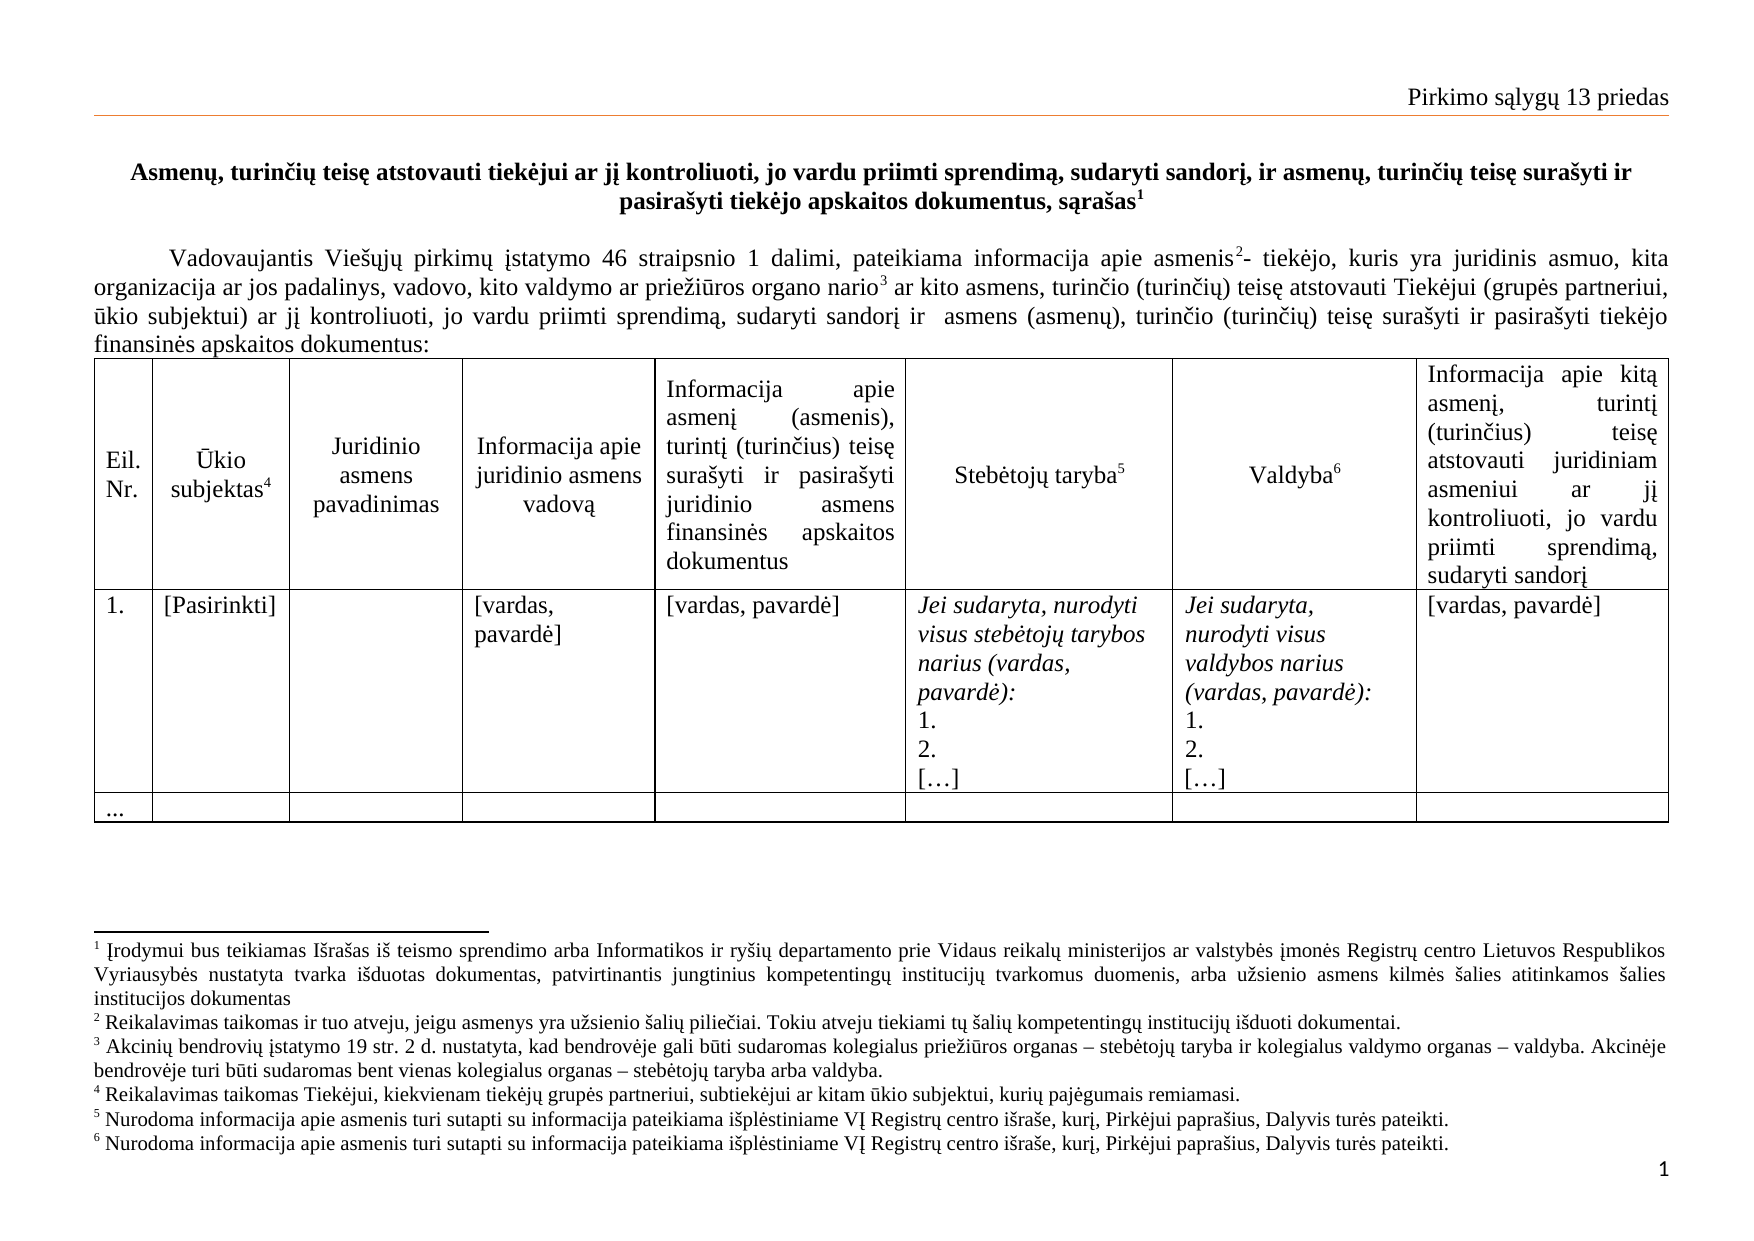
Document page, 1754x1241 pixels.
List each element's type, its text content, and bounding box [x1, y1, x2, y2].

table_header Eil. Nr. [95, 359, 152, 589]
table_cell [vardas, pavardė] [656, 590, 905, 792]
text Asmenų, turinčių teisę atstovauti tiekėjui ar jį kontroliuoti, jo vardu priimti sprendimą, sudaryti sandorį, ir asmenų, turinčių teisę surašyti ir pasirašyti tiekėjo apskaitos dokumentus, sąrašas [94, 157, 1669, 214]
table_cell [153, 793, 289, 821]
table_cell [656, 793, 905, 821]
table_cell [290, 793, 462, 821]
table_header Informacija apie juridinio asmens vadovą [463, 359, 654, 589]
table_cell [463, 793, 654, 821]
table_cell ] [153, 590, 289, 792]
table_header Valdyba [1173, 359, 1416, 589]
table_cell [vardas, pavardė] [463, 590, 654, 792]
table_header Informacija apie kitą asmenį, turintį (turinčius) teisę atstovauti juridiniam asmeniui ar jį kontroliuoti, jo vardu priimti sprendimą, sudaryti sandorį [1417, 359, 1668, 589]
table_header Informacija apie asmenį (asmenis), turintį (turinčius) teisę surašyti ir pasirašyti juridinio asmens finansinės apskaitos dokumentus [656, 359, 905, 589]
table_cell [vardas, pavardė] [1417, 590, 1668, 792]
table_header Juridinio asmens pavadinimas [290, 359, 462, 589]
table_cell [1417, 793, 1668, 821]
table_cell [290, 590, 462, 792]
subtitle Pirkimo sąlygų 13 priedas [94, 82, 1669, 115]
table_cell [906, 793, 1172, 821]
table_cell Jei sudaryta, nurodyti visus stebėtojų tarybos narius (vardas, pavardė): 1. 2. […] [906, 590, 1172, 792]
table_cell 1. [95, 590, 152, 792]
table_cell ... [95, 793, 152, 821]
text Vadovaujantis Viešųjų pirkimų įstatymo 46 straipsnio 1 dalimi, pateikiama informacija apie asmenis- tiekėjo, kuris yra juridinis asmuo, kita organizacija ar jos padalinys, vadovo, kito valdymo ar priežiūros organo nario ar kito asmens, turinčio (turinčių) teisę atstovauti Tiekėjui (grupės partneriui, ūkio subjektui) ar jį kontroliuoti, jo vardu priimti sprendimą, sudaryti sandorį ir asmens (asmenų), turinčio (turinčių) teisę surašyti ir pasirašyti tiekėjo finansinės apskaitos dokumentus: [94, 243, 1669, 358]
table_header Stebėtojų taryba [906, 359, 1172, 589]
table_header Ūkio subjektas [153, 359, 289, 589]
table_cell Jei sudaryta, nurodyti visus valdybos narius (vardas, pavardė): 1. 2. […] [1173, 590, 1416, 792]
table_cell [1173, 793, 1416, 821]
